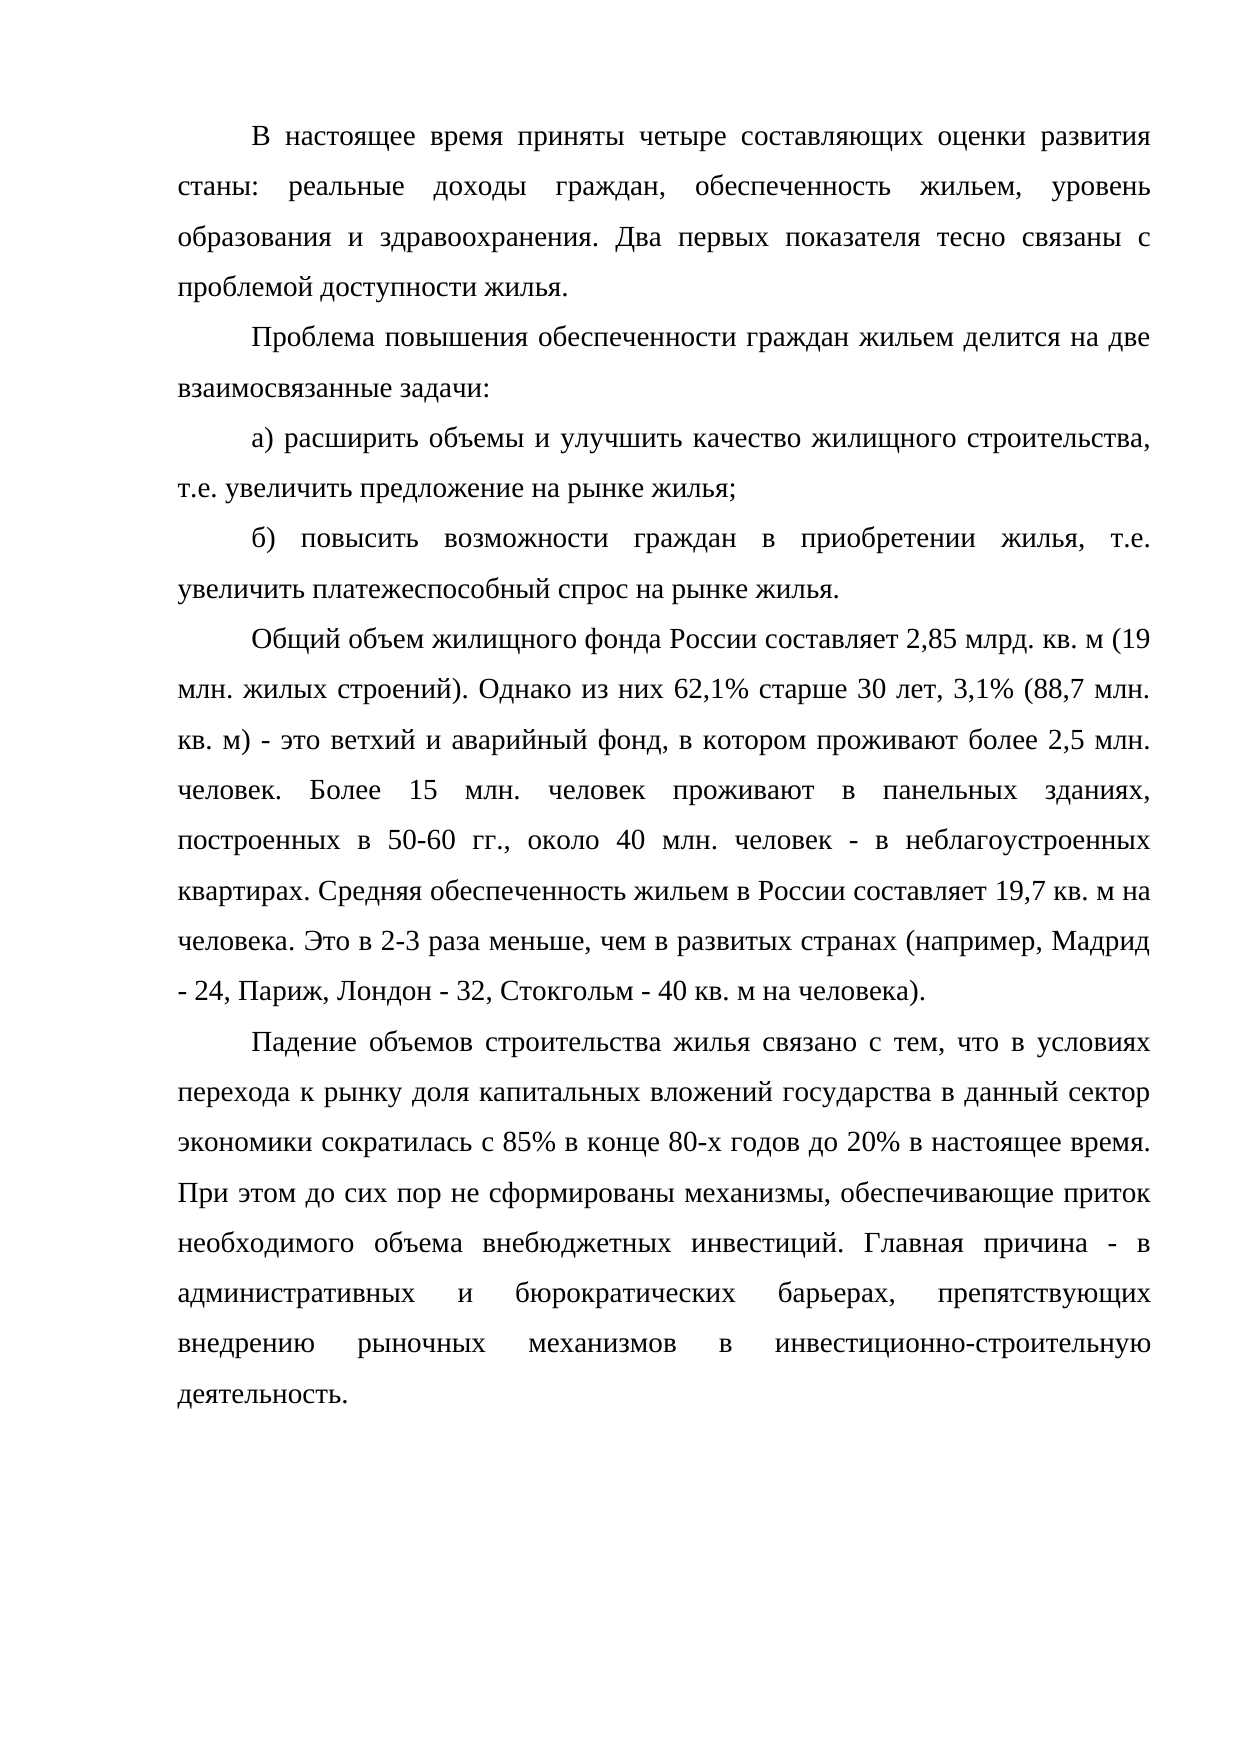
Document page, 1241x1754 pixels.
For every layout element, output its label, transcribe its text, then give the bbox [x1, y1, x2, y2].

text В настоящее время приняты четыре составляющих оценки развития станы: реальные доходы граждан, обеспеченность жильем, уровень образования и здравоохранения. Два первых показателя тесно связаны с проблемой доступности жилья. [177, 118, 1152, 303]
text б) повысить возможности граждан в приобретении жилья, т.е. увеличить платежеспособный спрос на рынке жилья. [177, 521, 1152, 604]
text Проблема повышения обеспеченности граждан жильем делится на две взаимосвязанные задачи: [177, 319, 1152, 403]
text Общий объем жилищного фонда России составляет 2,85 млрд. кв. м (19 млн. жилых строений). Однако из них 62,1% старше 30 лет, 3,1% (88,7 млн. кв. м) - это ветхий и аварийный фонд, в котором проживают более 2,5 млн. человек. Более 15 млн. человек проживают в панельных зданиях, построенных в 50-60 гг., около 40 млн. человек - в неблагоустроенных квартирах. Средняя обеспеченность жильем в России составляет 19,7 кв. м на человека. Это в 2-3 раза меньше, чем в развитых странах (например, Мадрид - 24, Париж, Лондон - 32, Стокгольм - 40 кв. м на человека). [177, 621, 1152, 1007]
text а) расширить объемы и улучшить качество жилищного строительства, т.е. увеличить предложение на рынке жилья; [177, 420, 1152, 504]
text Падение объемов строительства жилья связано с тем, что в условиях перехода к рынку доля капитальных вложений государства в данный сектор экономики сократилась с 85% в конце 80-х годов до 20% в настоящее время. При этом до сих пор не сформированы механизмы, обеспечивающие приток необходимого объема внебюджетных инвестиций. Главная причина - в административных и бюрократических барьерах, препятствующих внедрению рыночных механизмов в инвестиционно-строительную деятельность. [177, 1024, 1152, 1409]
